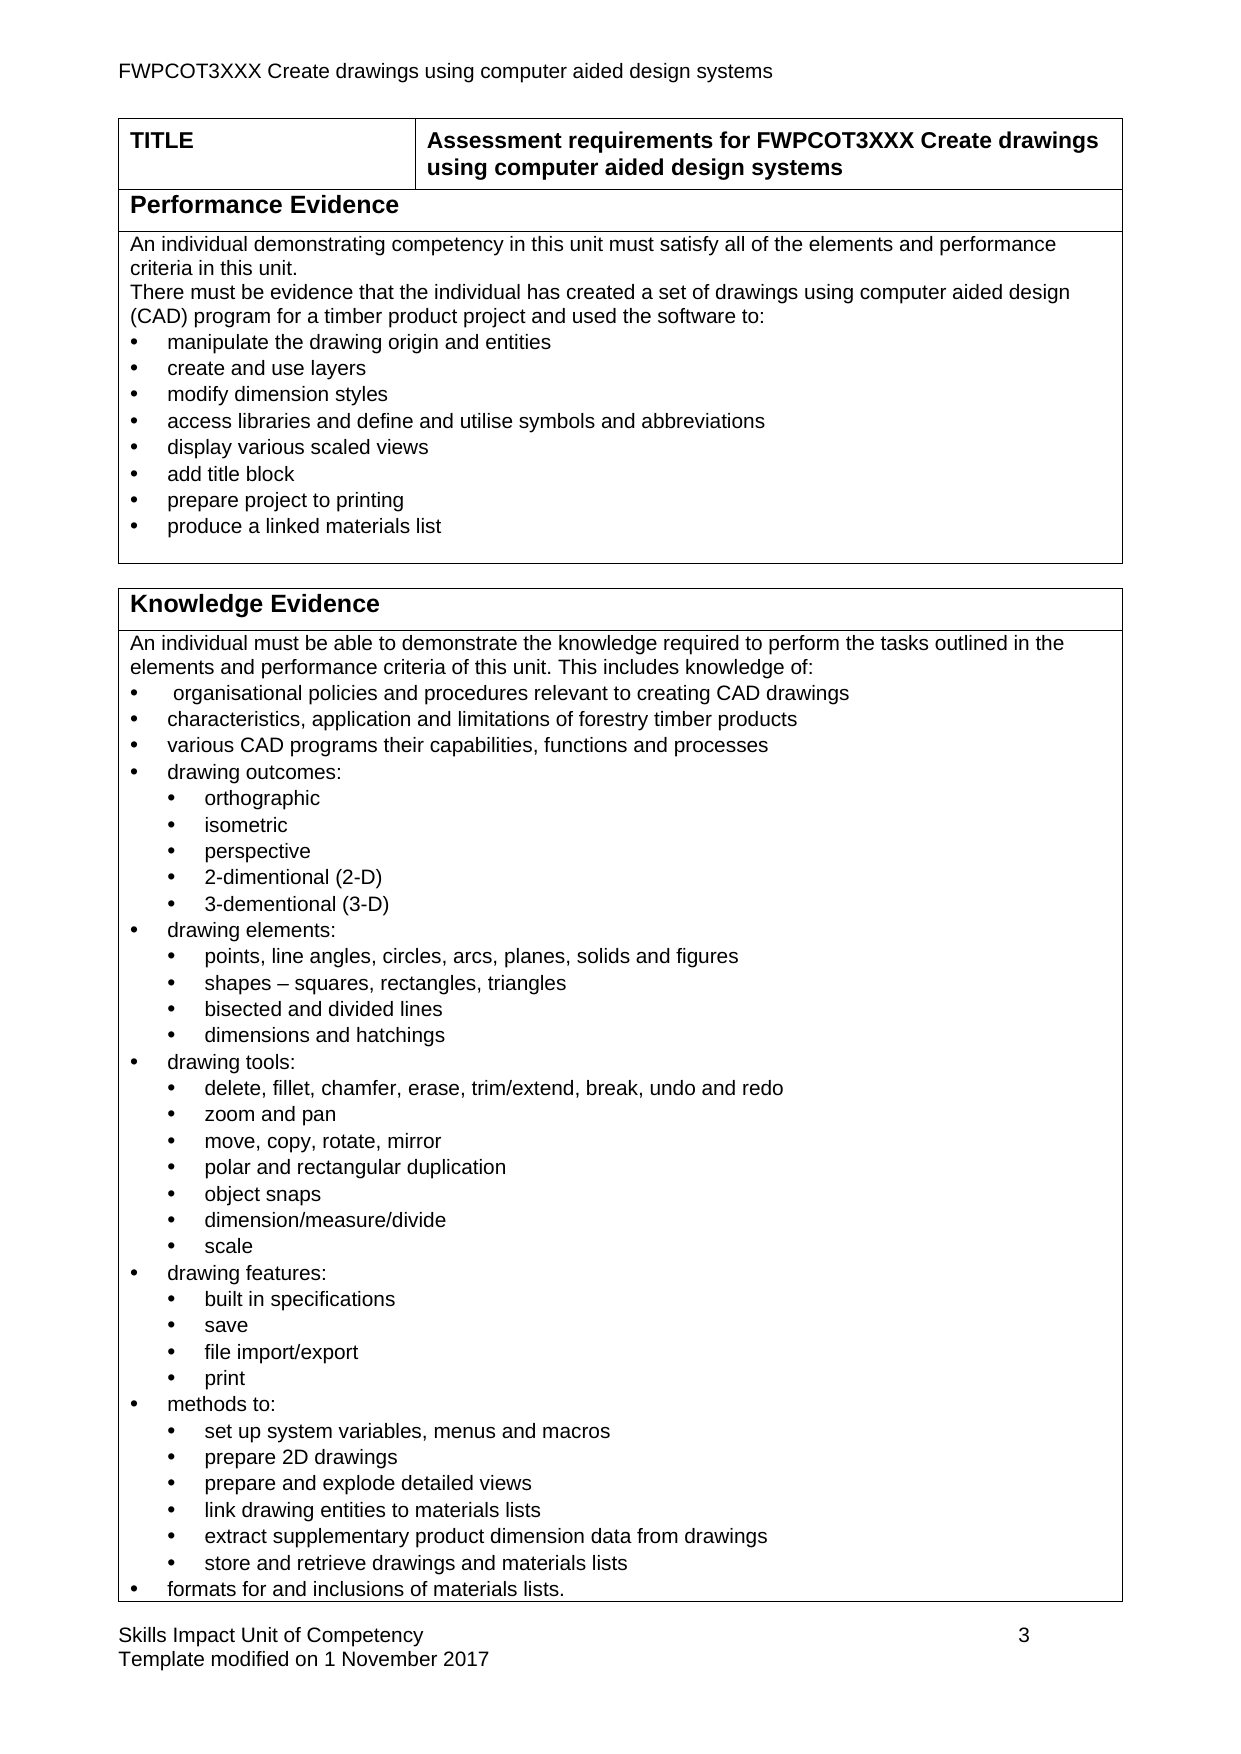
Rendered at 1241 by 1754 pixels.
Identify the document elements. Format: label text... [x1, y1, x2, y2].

table_header Assessment requirements for FWPCOT3XXX Create drawings using computer aided design systems [416, 119, 1122, 188]
table_cell Performance Evidence [119, 190, 1122, 231]
table_cell An individual must be able to demonstrate the knowledge required to perform the tasks outlined in the elements and performance criteria of this unit. This includes knowledge of: organisational policies and procedures relevant to creating CAD drawings characteristics, application and limitations of forestry timber products various CAD programs their capabilities, functions and processes drawing outcomes: orthographic isometric perspective 2-dimentional (2-D) 3-dementional (3-D) drawing elements: points, line angles, circles, arcs, planes, solids and figures shapes – squares, rectangles, triangles bisected and divided lines dimensions and hatchings drawing tools: delete, fillet, chamfer, erase, trim/extend, break, undo and redo zoom and pan move, copy, rotate, mirror polar and rectangular duplication object snaps dimension/measure/divide scale drawing features: built in specifications save file import/export print methods to: set up system variables, menus and macros prepare 2D drawings prepare and explode detailed views link drawing entities to materials lists extract supplementary product dimension data from drawings store and retrieve drawings and materials lists formats for and inclusions of materials lists. [119, 631, 1122, 1601]
table_cell An individual demonstrating competency in this unit must satisfy all of the elements and performance criteria in this unit. There must be evidence that the individual has created a set of drawings using computer aided design (CAD) program for a timber product project and used the software to: manipulate the drawing origin and entities create and use layers modify dimension styles access libraries and define and utilise symbols and abbreviations display various scaled views add title block prepare project to printing produce a linked materials list [119, 232, 1122, 562]
table_header Knowledge Evidence [119, 589, 1122, 630]
table_header TITLE [119, 119, 415, 188]
